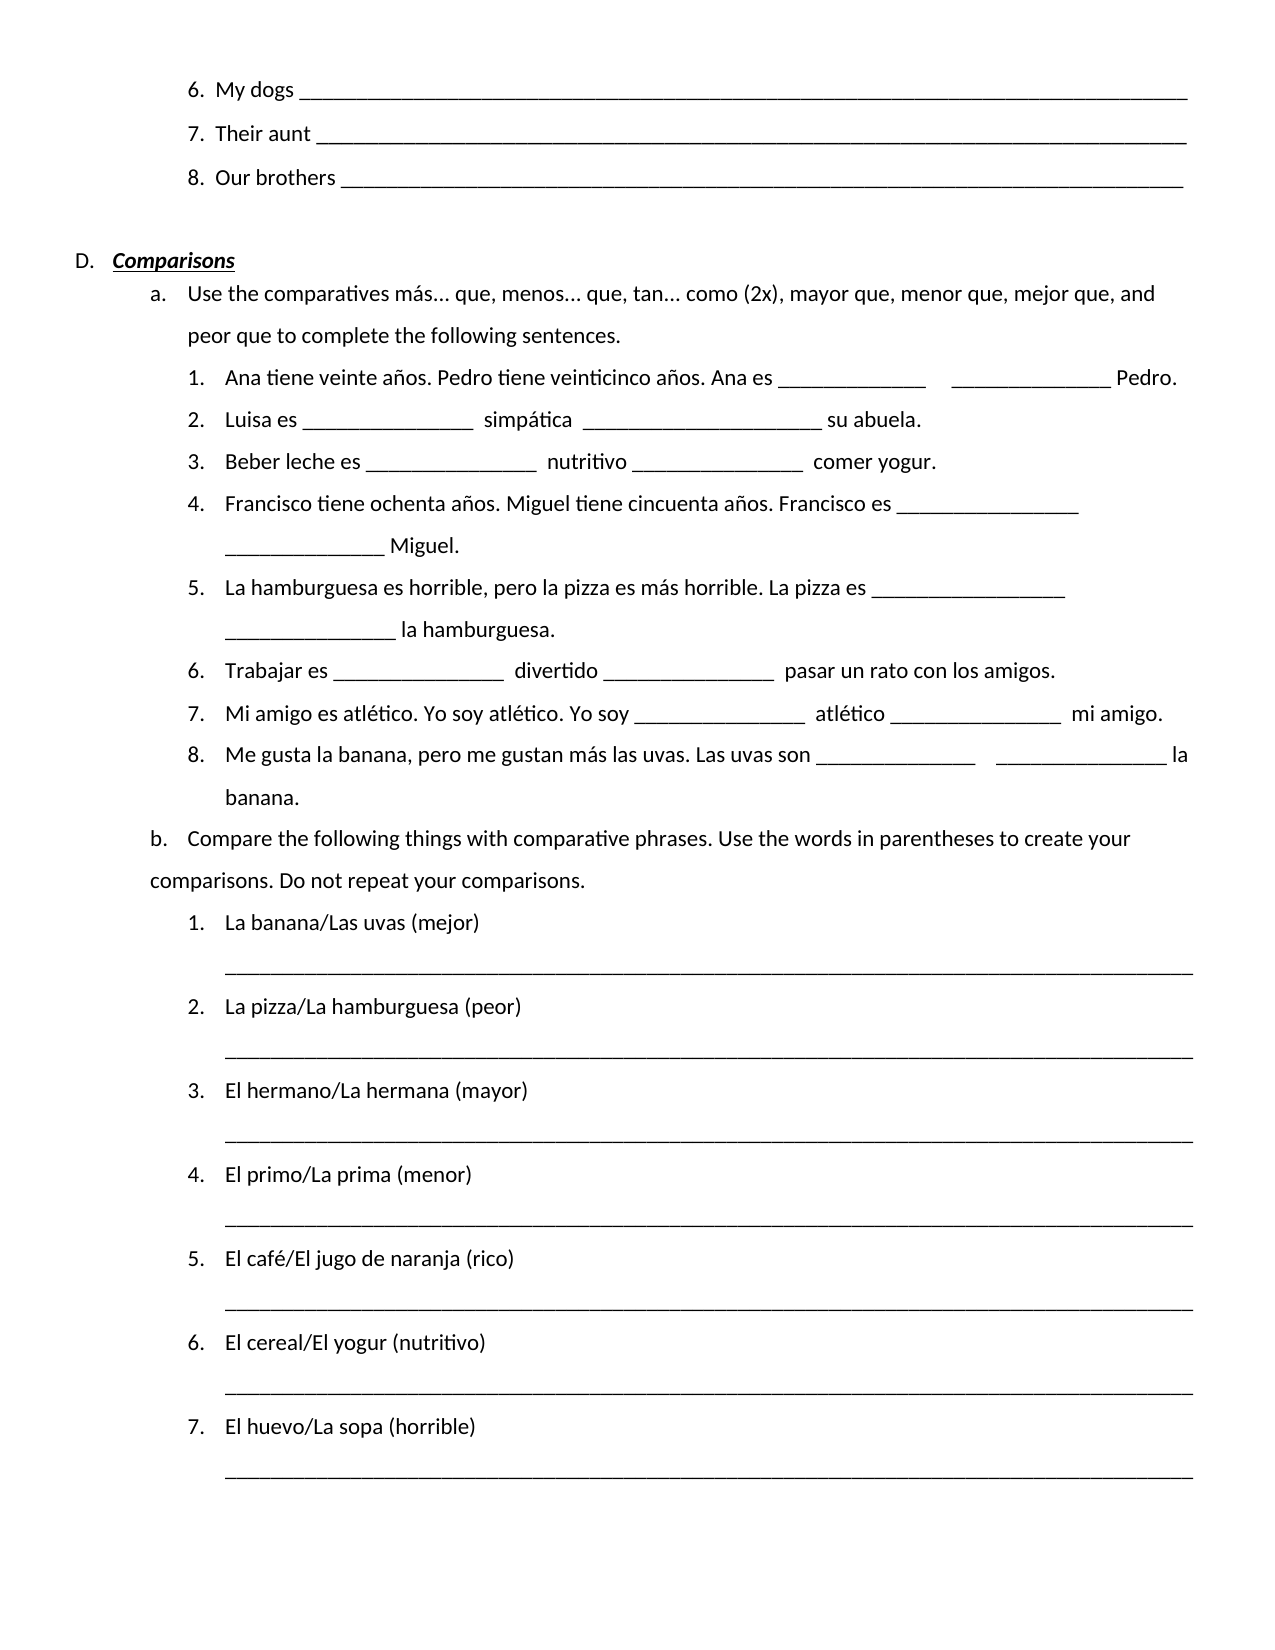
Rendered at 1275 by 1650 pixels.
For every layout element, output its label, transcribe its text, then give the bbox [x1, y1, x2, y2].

list Beber leche es _______________ nutritivo _______________ comer yogur. [187, 447, 1200, 475]
list _____________________________________________________________________________________ [225, 951, 1200, 978]
list La pizza/La hamburguesa (peor) [187, 992, 1200, 1021]
list Comparisons [75, 247, 1200, 275]
list Me gusta la banana, pero me gustan más las uvas. Las uvas son ______________ _______________ la banana. [187, 741, 1200, 811]
list _____________________________________________________________________________________ [225, 1370, 1200, 1398]
list Ana tiene veinte años. Pedro tiene veinticinco años. Ana es _____________ ______________ Pedro. [187, 363, 1200, 391]
list 7. Their aunt ______________________________________________________________________ [187, 117, 1200, 147]
list El café/El jugo de naranja (rico) [187, 1244, 1200, 1272]
list Luisa es _______________ simpática _____________________ su abuela. [187, 405, 1200, 433]
list Trabajar es _______________ divertido _______________ pasar un rato con los amigos. [187, 657, 1200, 685]
list La banana/Las uvas (mejor) [187, 908, 1200, 937]
list La hamburguesa es horrible, pero la pizza es más horrible. La pizza es _________________ _______________ la hamburguesa. [187, 573, 1200, 643]
list Compare the following things with comparative phrases. Use the words in parentheses to create your comparisons. Do not repeat your comparisons. [150, 824, 1200, 894]
list El primo/La prima (menor) [187, 1160, 1200, 1188]
list Francisco tiene ochenta años. Miguel tiene cincuenta años. Francisco es ________________ ______________ Miguel. [187, 489, 1200, 559]
list _____________________________________________________________________________________ [225, 1202, 1200, 1230]
list _____________________________________________________________________________________ [225, 1034, 1200, 1062]
list El cereal/El yogur (nutritivo) [187, 1328, 1200, 1356]
list _____________________________________________________________________________________ [225, 1118, 1200, 1146]
list 6. My dogs ______________________________________________________________________________ [187, 75, 1200, 103]
list _____________________________________________________________________________________ [225, 1454, 1200, 1482]
list Use the comparatives más... que, menos... que, tan... como (2x), mayor que, menor que, mejor que, and peor que to complete the following sentences. [150, 279, 1200, 349]
list El huevo/La sopa (horrible) [187, 1412, 1200, 1440]
list El hermano/La hermana (mayor) [187, 1076, 1200, 1104]
list Mi amigo es atlético. Yo soy atlético. Yo soy _______________ atlético _______________ mi amigo. [187, 699, 1200, 727]
list _____________________________________________________________________________________ [225, 1286, 1200, 1314]
list 8. Our brothers __________________________________________________________________________ [187, 163, 1200, 191]
